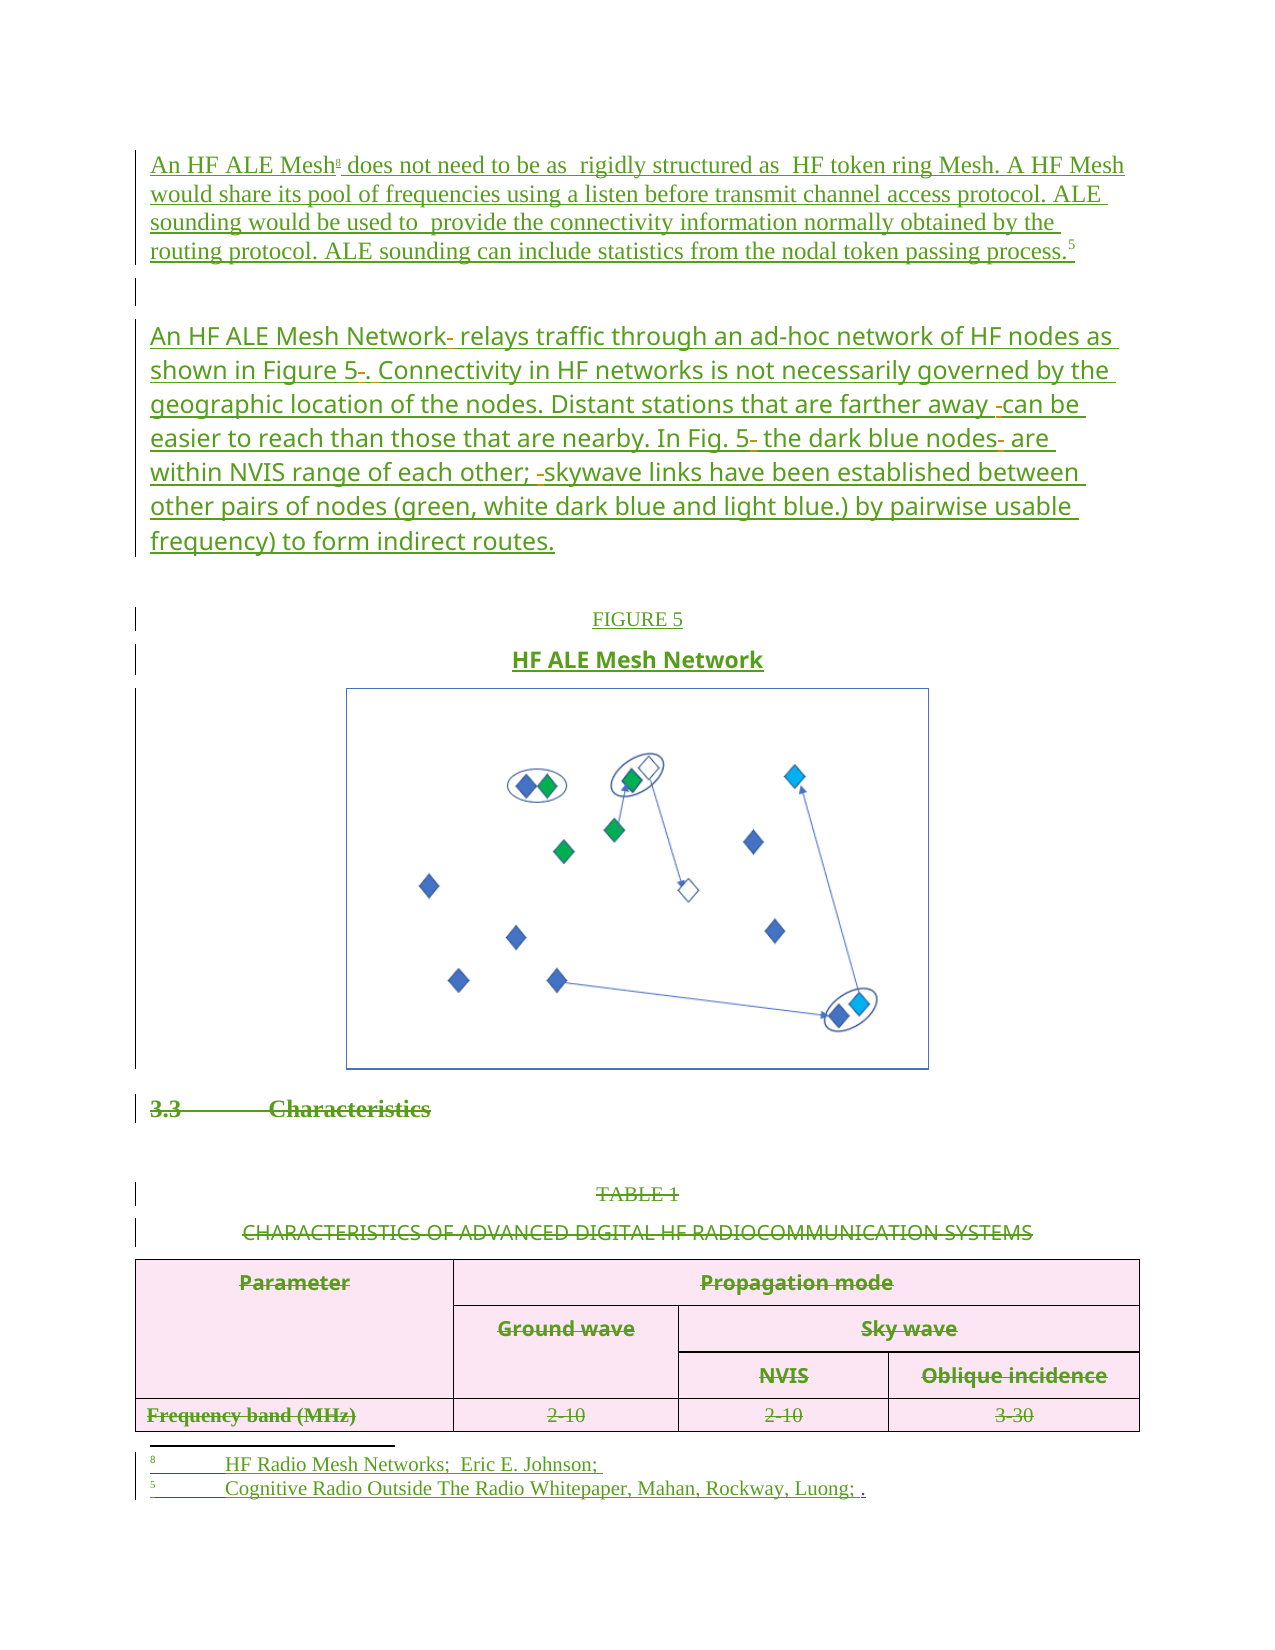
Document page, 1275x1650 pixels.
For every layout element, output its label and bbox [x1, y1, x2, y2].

picture [347, 689, 928, 1068]
